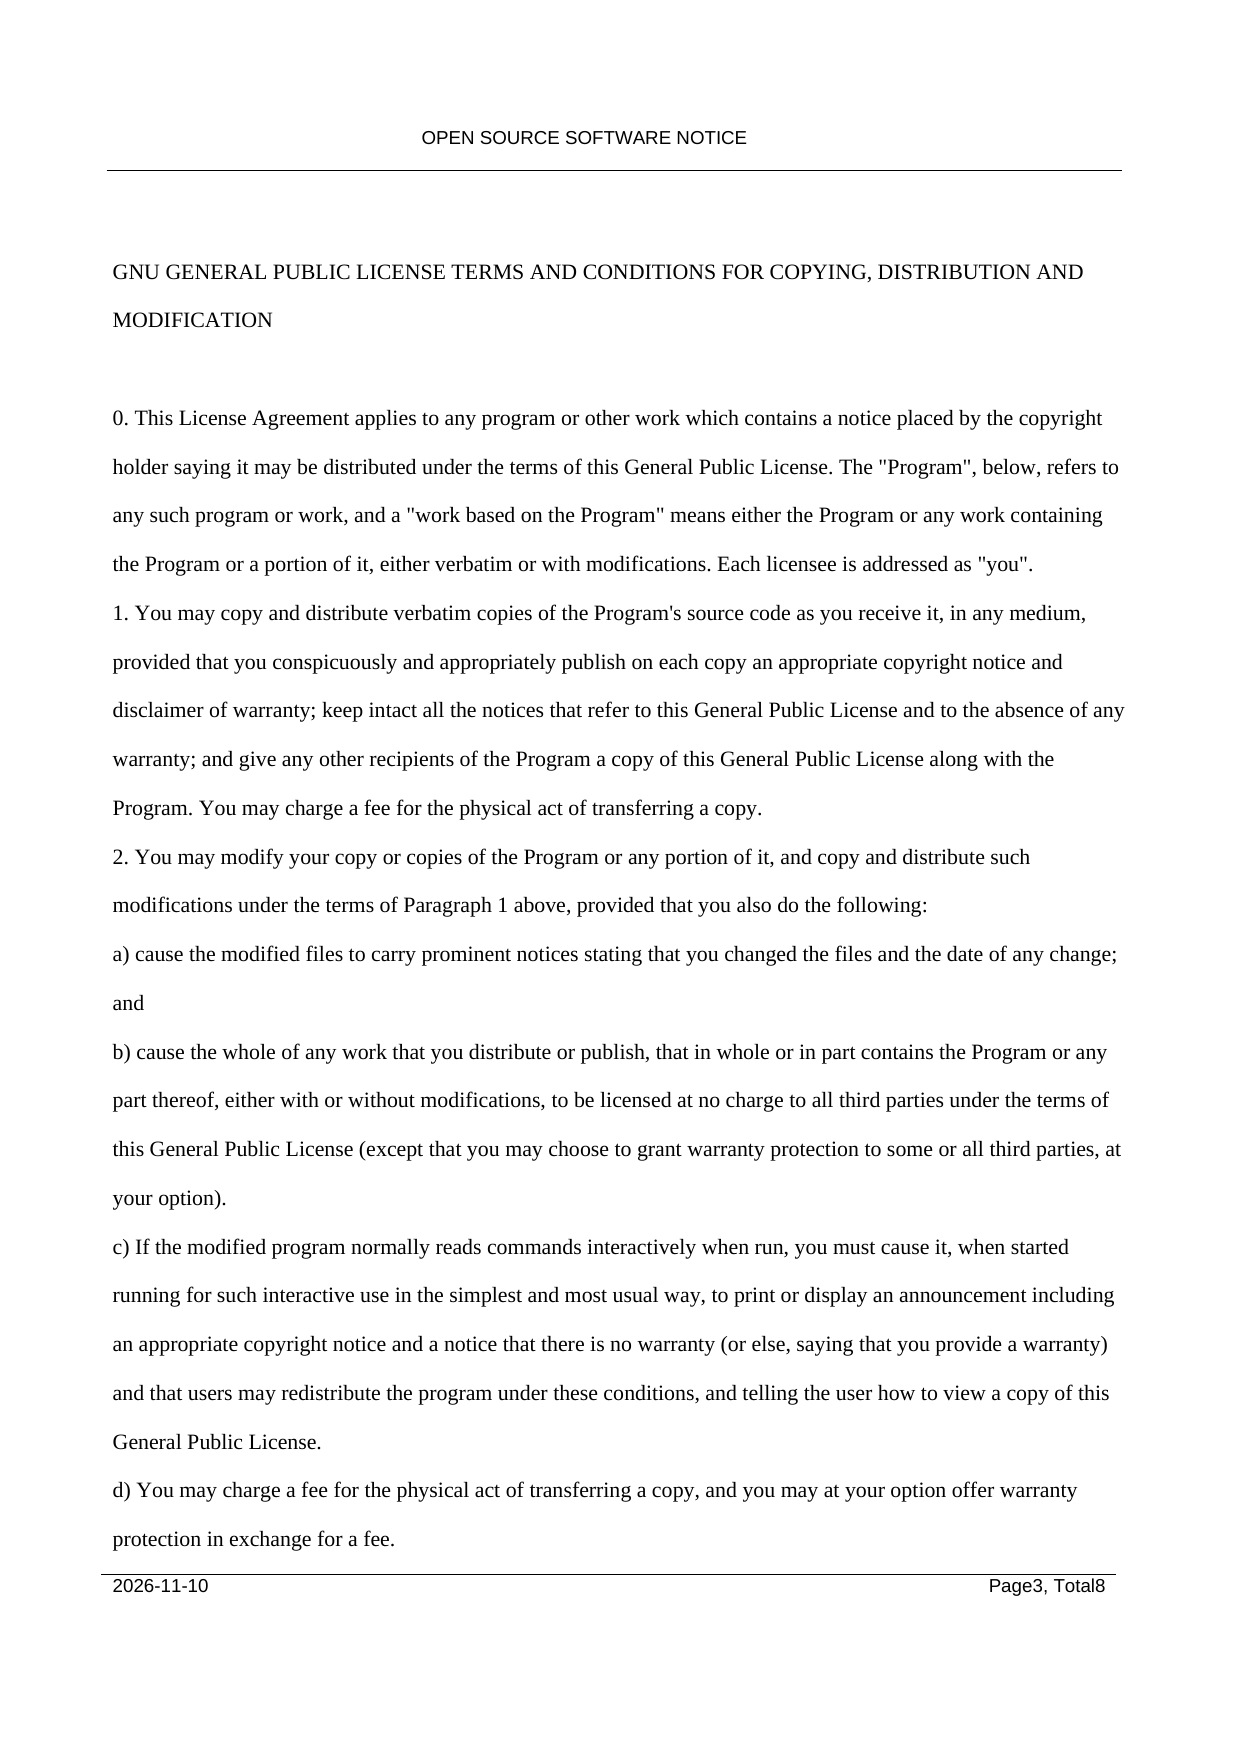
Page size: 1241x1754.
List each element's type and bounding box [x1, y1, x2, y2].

text [112, 206, 1128, 1555]
